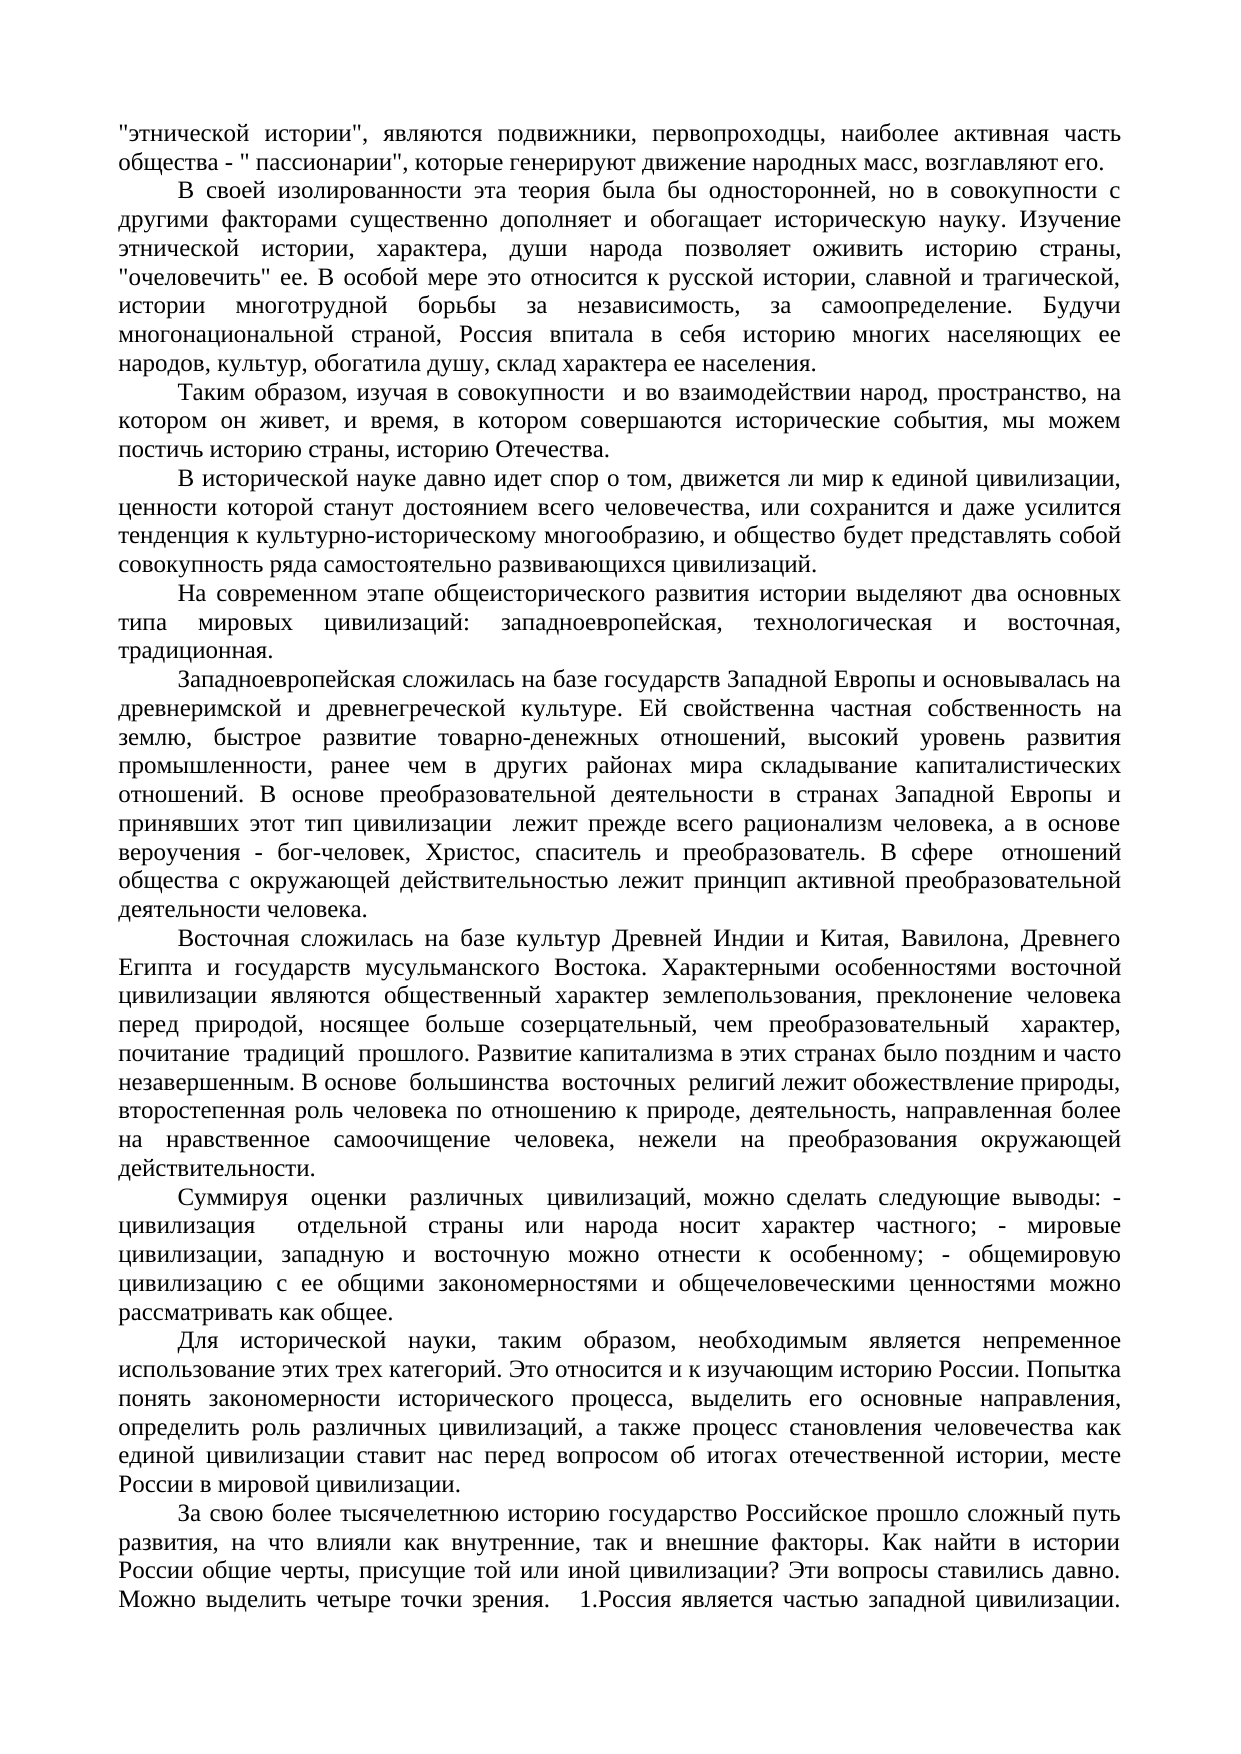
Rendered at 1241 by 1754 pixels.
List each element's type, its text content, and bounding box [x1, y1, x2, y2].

text В исторической науке давно идет спор о том, движется ли мир к единой цивилизации, ценности которой станут достоянием всего человечества, или сохранится и даже усилится тенденция к культурно-историческому многообразию, и общество будет представлять собой совокупность ряда самостоятельно развивающихся цивилизаций. [118, 463, 1122, 578]
text В своей изолированности эта теория была бы односторонней, но в совокупности с другими факторами существенно дополняет и обогащает историческую науку. Изучение этнической истории, характера, души народа позволяет оживить историю страны, "очеловечить" ее. В особой мере это относится к русской истории, славной и трагической, истории многотрудной борьбы за независимость, за самоопределение. Будучи многонациональной страной, Россия впитала в себя историю многих населяющих ее народов, культур, обогатила душу, склад характера ее населения. [118, 176, 1122, 377]
text Суммируя оценки различных цивилизаций, можно сделать следующие выводы: - цивилизация отдельной страны или народа носит характер частного; - мировые цивилизации, западную и восточную можно отнести к особенному; - общемировую цивилизацию с ее общими закономерностями и общечеловеческими ценностями можно рассматривать как общее. [118, 1182, 1122, 1326]
text Западноевропейская сложилась на базе государств Западной Европы и основывалась на древнеримской и древнегреческой культуре. Ей свойственна частная собственность на землю, быстрое развитие товарно-денежных отношений, высокий уровень развития промышленности, ранее чем в других районах мира складывание капиталистических отношений. В основе преобразовательной деятельности в странах Западной Европы и принявших этот тип цивилизации лежит прежде всего рационализм человека, а в основе вероучения - бог-человек, Христос, спаситель и преобразователь. В сфере отношений общества с окружающей действительностью лежит принцип активной преобразовательной деятельности человека. [118, 664, 1122, 923]
text На современном этапе общеисторического развития истории выделяют два основных типа мировых цивилизаций: западноевропейская, технологическая и восточная, традиционная. [118, 578, 1122, 664]
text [118, 118, 1122, 176]
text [118, 1498, 1122, 1613]
text Для исторической науки, таким образом, необходимым является непременное использование этих трех категорий. Это относится и к изучающим историю России. Попытка понять закономерности исторического процесса, выделить его основные направления, определить роль различных цивилизаций, а также процесс становления человечества как единой цивилизации ставит нас перед вопросом об итогах отечественной истории, месте России в мировой цивилизации. [118, 1326, 1122, 1498]
text Таким образом, изучая в совокупности и во взаимодействии народ, пространство, на котором он живет, и время, в котором совершаются исторические события, мы можем постичь историю страны, историю Отечества. [118, 377, 1122, 463]
text Восточная сложилась на базе культур Древней Индии и Китая, Вавилона, Древнего Египта и государств мусульманского Востока. Характерными особенностями восточной цивилизации являются общественный характер землепользования, преклонение человека перед природой, носящее больше созерцательный, чем преобразовательный характер, почитание традиций прошлого. Развитие капитализма в этих странах было поздним и часто незавершенным. В основе большинства восточных религий лежит обожествление природы, второстепенная роль человека по отношению к природе, деятельность, направленная более на нравственное самоочищение человека, нежели на преобразования окружающей действительности. [118, 923, 1122, 1182]
